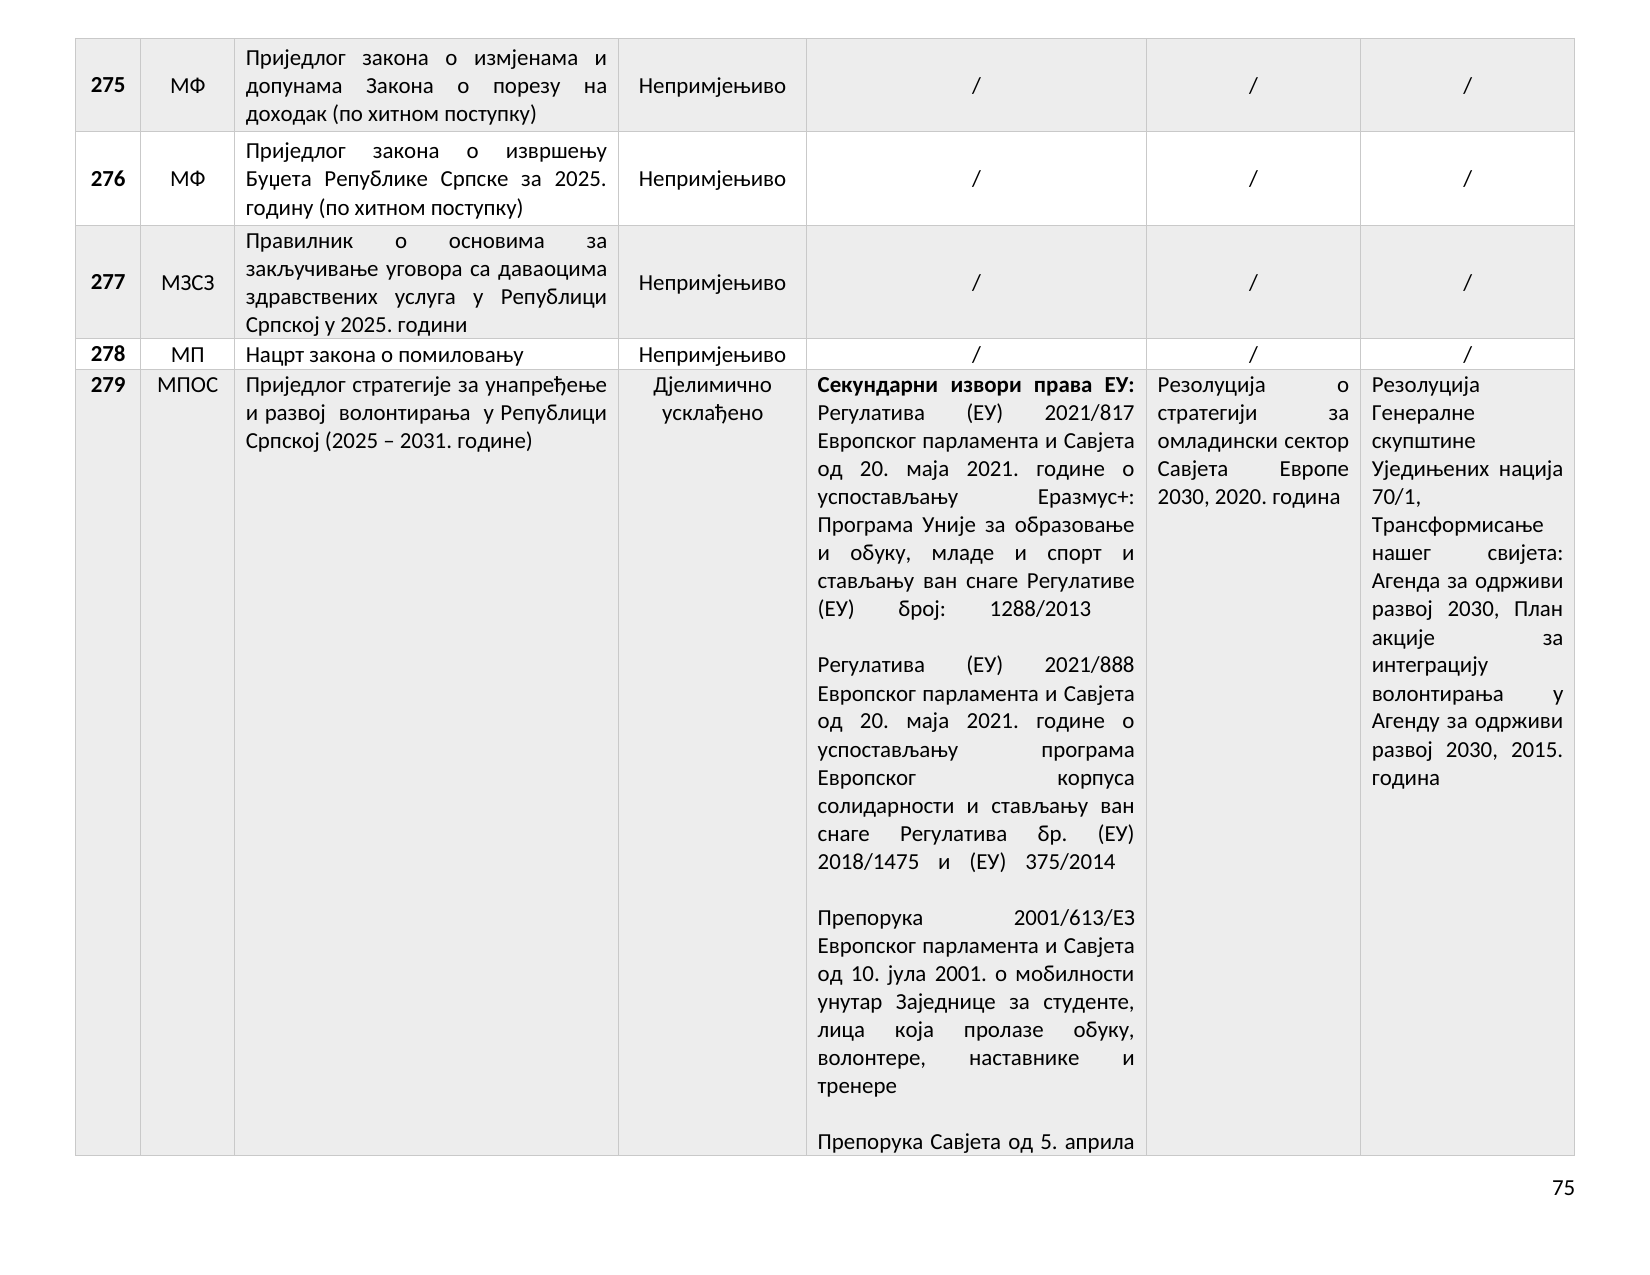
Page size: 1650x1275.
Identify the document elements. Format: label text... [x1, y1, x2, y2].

table_cell МФ [141, 39, 234, 131]
table_cell МПОС [141, 370, 234, 1155]
table_cell / [1147, 339, 1360, 369]
table_cell / [807, 132, 1146, 225]
table_cell 276 [76, 132, 140, 225]
table_cell 275 [76, 39, 140, 131]
table_cell 277 [76, 226, 140, 338]
table_cell / [807, 39, 1146, 131]
table_cell Непримјењиво [619, 339, 806, 369]
table_cell МП [141, 339, 234, 369]
table_cell 278 [76, 339, 140, 369]
table_cell / [807, 339, 1146, 369]
table_cell Непримјењиво [619, 226, 806, 338]
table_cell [807, 370, 1146, 1155]
table_cell МФ [141, 132, 234, 225]
table_cell / [1361, 226, 1574, 338]
table_cell Непримјењиво [619, 132, 806, 225]
table_cell Правилник о основима за закључивање уговора са даваоцима здравствених услуга у Републици Српској у 2025. години [235, 226, 618, 338]
table_cell / [1147, 132, 1360, 225]
table_cell Нацрт закона о помиловању [235, 339, 618, 369]
table_cell 279 [76, 370, 140, 1155]
table_cell Приједлог закона о измјенама и допунама Закона о порезу на доходак (по хитном поступку) [235, 39, 618, 131]
table_cell / [1361, 339, 1574, 369]
table_cell МЗСЗ [141, 226, 234, 338]
table_cell Приједлог закона о извршењу Буџета Републике Српске за 2025. годину (по хитном поступку) [235, 132, 618, 225]
table_cell / [1361, 39, 1574, 131]
table_cell Непримјењиво [619, 39, 806, 131]
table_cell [619, 370, 806, 1155]
table_cell / [807, 226, 1146, 338]
table_cell / [1361, 132, 1574, 225]
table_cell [235, 370, 618, 1155]
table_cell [1361, 370, 1574, 1155]
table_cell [1147, 370, 1360, 1155]
table_cell / [1147, 226, 1360, 338]
table_cell / [1147, 39, 1360, 131]
